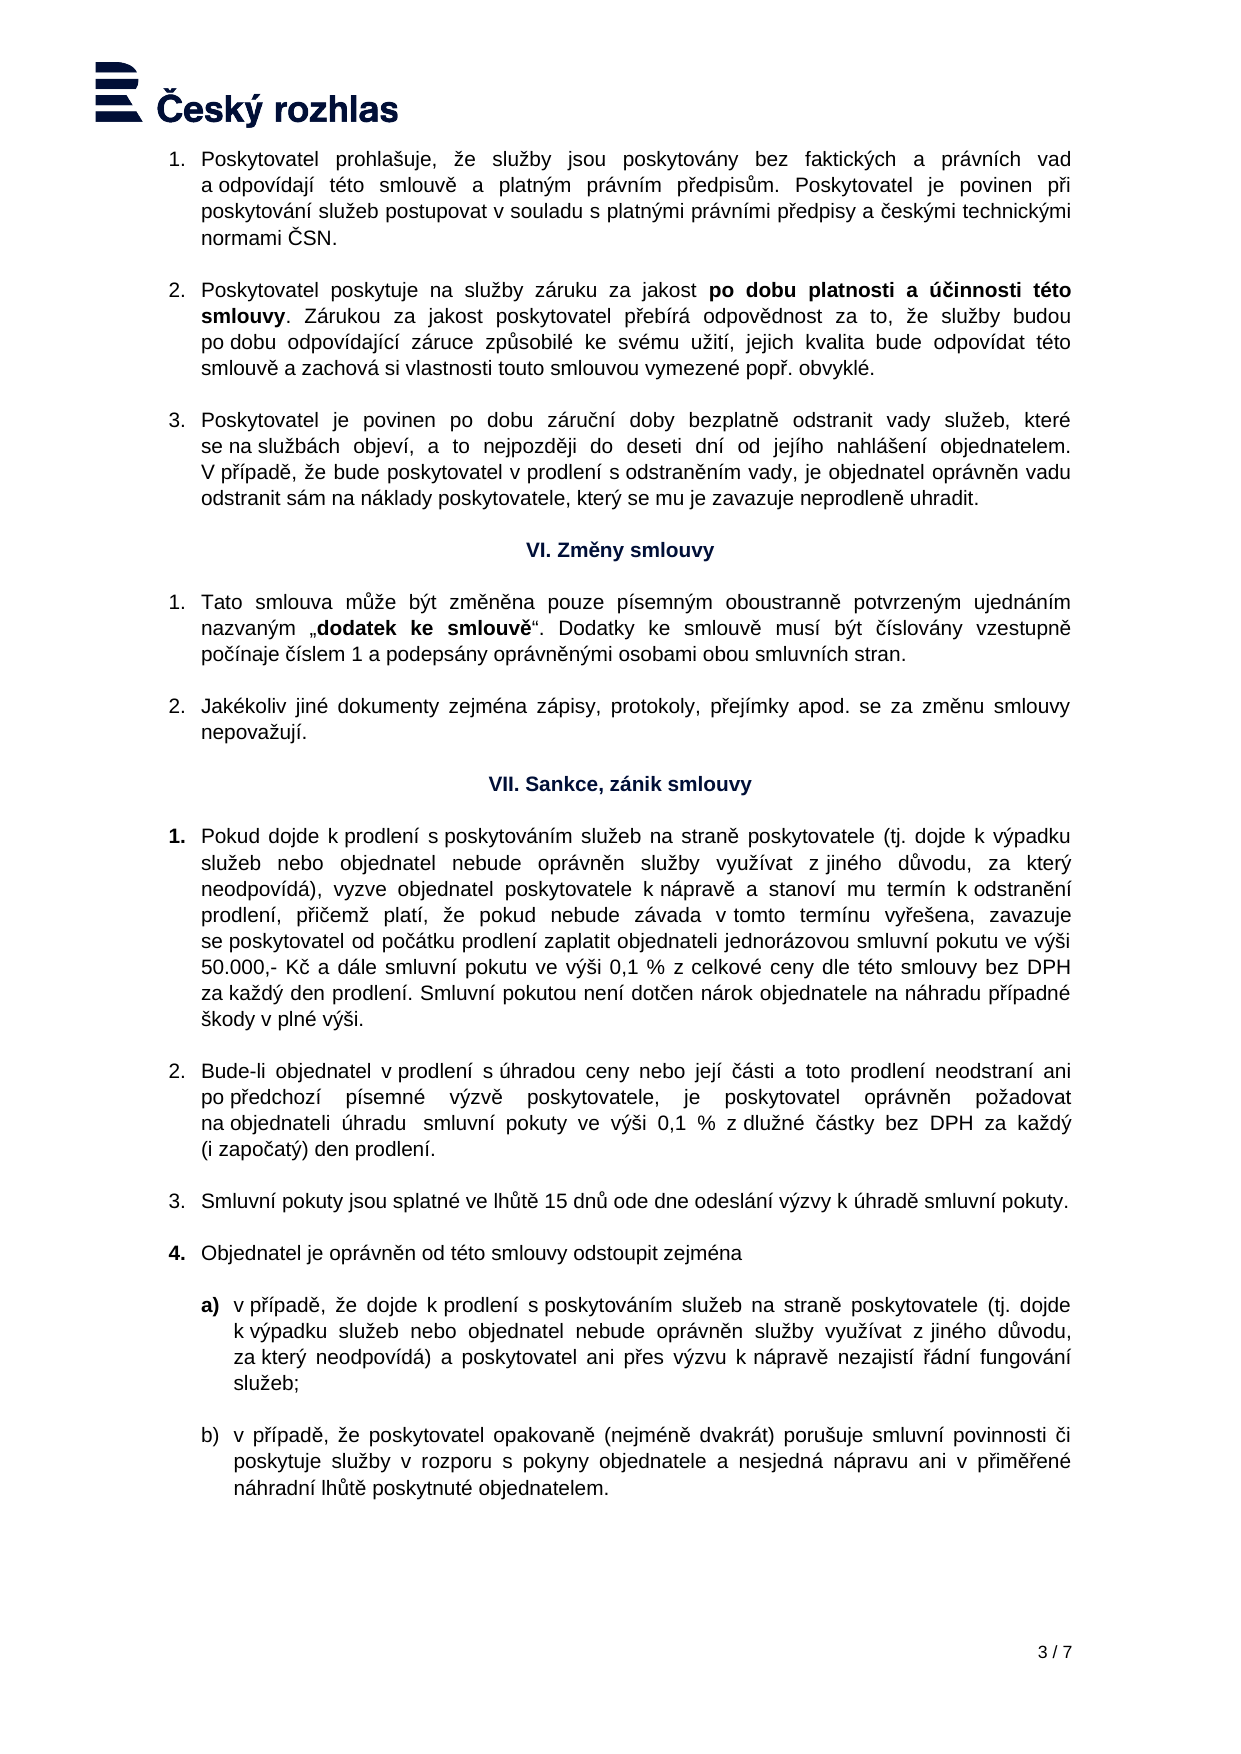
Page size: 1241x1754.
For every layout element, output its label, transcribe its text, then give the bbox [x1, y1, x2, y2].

subtitle Změny smlouvy [168, 537, 1072, 563]
list v případě, že dojde k prodlení s poskytováním služeb na straně poskytovatele (tj. dojde k výpadku služeb nebo objednatel nebude oprávněn služby využívat z jiného důvodu, za který neodpovídá) a poskytovatel ani přes výzvu k nápravě nezajistí řádní fungování služeb; [201, 1292, 1072, 1396]
list Objednatel je oprávněn od této smlouvy odstoupit zejména [168, 1240, 1072, 1266]
picture [95, 62, 398, 128]
list Poskytovatel prohlašuje, že služby jsou poskytovány bez faktických a právních vad a odpovídají této smlouvě a platným právním předpisům. Poskytovatel je povinen při poskytování služeb postupovat v souladu s platnými právními předpisy a českými technickými normami ČSN. [168, 146, 1072, 250]
list Poskytovatel poskytuje na služby záruku za jakost po dobu platnosti a účinnosti této smlouvy. Zárukou za jakost poskytovatel přebírá odpovědnost za to, že služby budou po dobu odpovídající záruce způsobilé ke svému užití, jejich kvalita bude odpovídat této smlouvě a zachová si vlastnosti touto smlouvou vymezené popř. obvyklé. [168, 276, 1072, 380]
subtitle Sankce, zánik smlouvy [168, 771, 1072, 797]
list Jakékoliv jiné dokumenty zejména zápisy, protokoly, přejímky apod. se za změnu smlouvy nepovažují. [168, 693, 1072, 745]
list Pokud dojde k prodlení s poskytováním služeb na straně poskytovatele (tj. dojde k výpadku služeb nebo objednatel nebude oprávněn služby využívat z jiného důvodu, za který neodpovídá), vyzve objednatel poskytovatele k nápravě a stanoví mu termín k odstranění prodlení, přičemž platí, že pokud nebude závada v tomto termínu vyřešena, zavazuje se poskytovatel od počátku prodlení zaplatit objednateli jednorázovou smluvní pokutu ve výši 50.000,- Kč a dále smluvní pokutu ve výši 0,1 % z celkové ceny dle této smlouvy bez DPH za každý den prodlení. Smluvní pokutou není dotčen nárok objednatele na náhradu případné škody v plné výši. [168, 823, 1072, 1031]
list Tato smlouva může být změněna pouze písemným oboustranně potvrzeným ujednáním nazvaným „dodatek ke smlouvě“. Dodatky ke smlouvě musí být číslovány vzestupně počínaje číslem 1 a podepsány oprávněnými osobami obou smluvních stran. [168, 589, 1072, 667]
list v případě, že poskytovatel opakovaně (nejméně dvakrát) porušuje smluvní povinnosti či poskytuje služby v rozporu s pokyny objednatele a nesjedná nápravu ani v přiměřené náhradní lhůtě poskytnuté objednatelem. [201, 1422, 1072, 1500]
list Bude-li objednatel v prodlení s úhradou ceny nebo její části a toto prodlení neodstraní ani po předchozí písemné výzvě poskytovatele, je poskytovatel oprávněn požadovat na objednateli úhradu smluvní pokuty ve výši 0,1 % z dlužné částky bez DPH za každý (i započatý) den prodlení. [168, 1057, 1072, 1162]
list Smluvní pokuty jsou splatné ve lhůtě 15 dnů ode dne odeslání výzvy k úhradě smluvní pokuty. [168, 1188, 1072, 1214]
list Poskytovatel je povinen po dobu záruční doby bezplatně odstranit vady služeb, které se na službách objeví, a to nejpozději do deseti dní od jejího nahlášení objednatelem. V případě, že bude poskytovatel v prodlení s odstraněním vady, je objednatel oprávněn vadu odstranit sám na náklady poskytovatele, který se mu je zavazuje neprodleně uhradit. [168, 406, 1072, 511]
